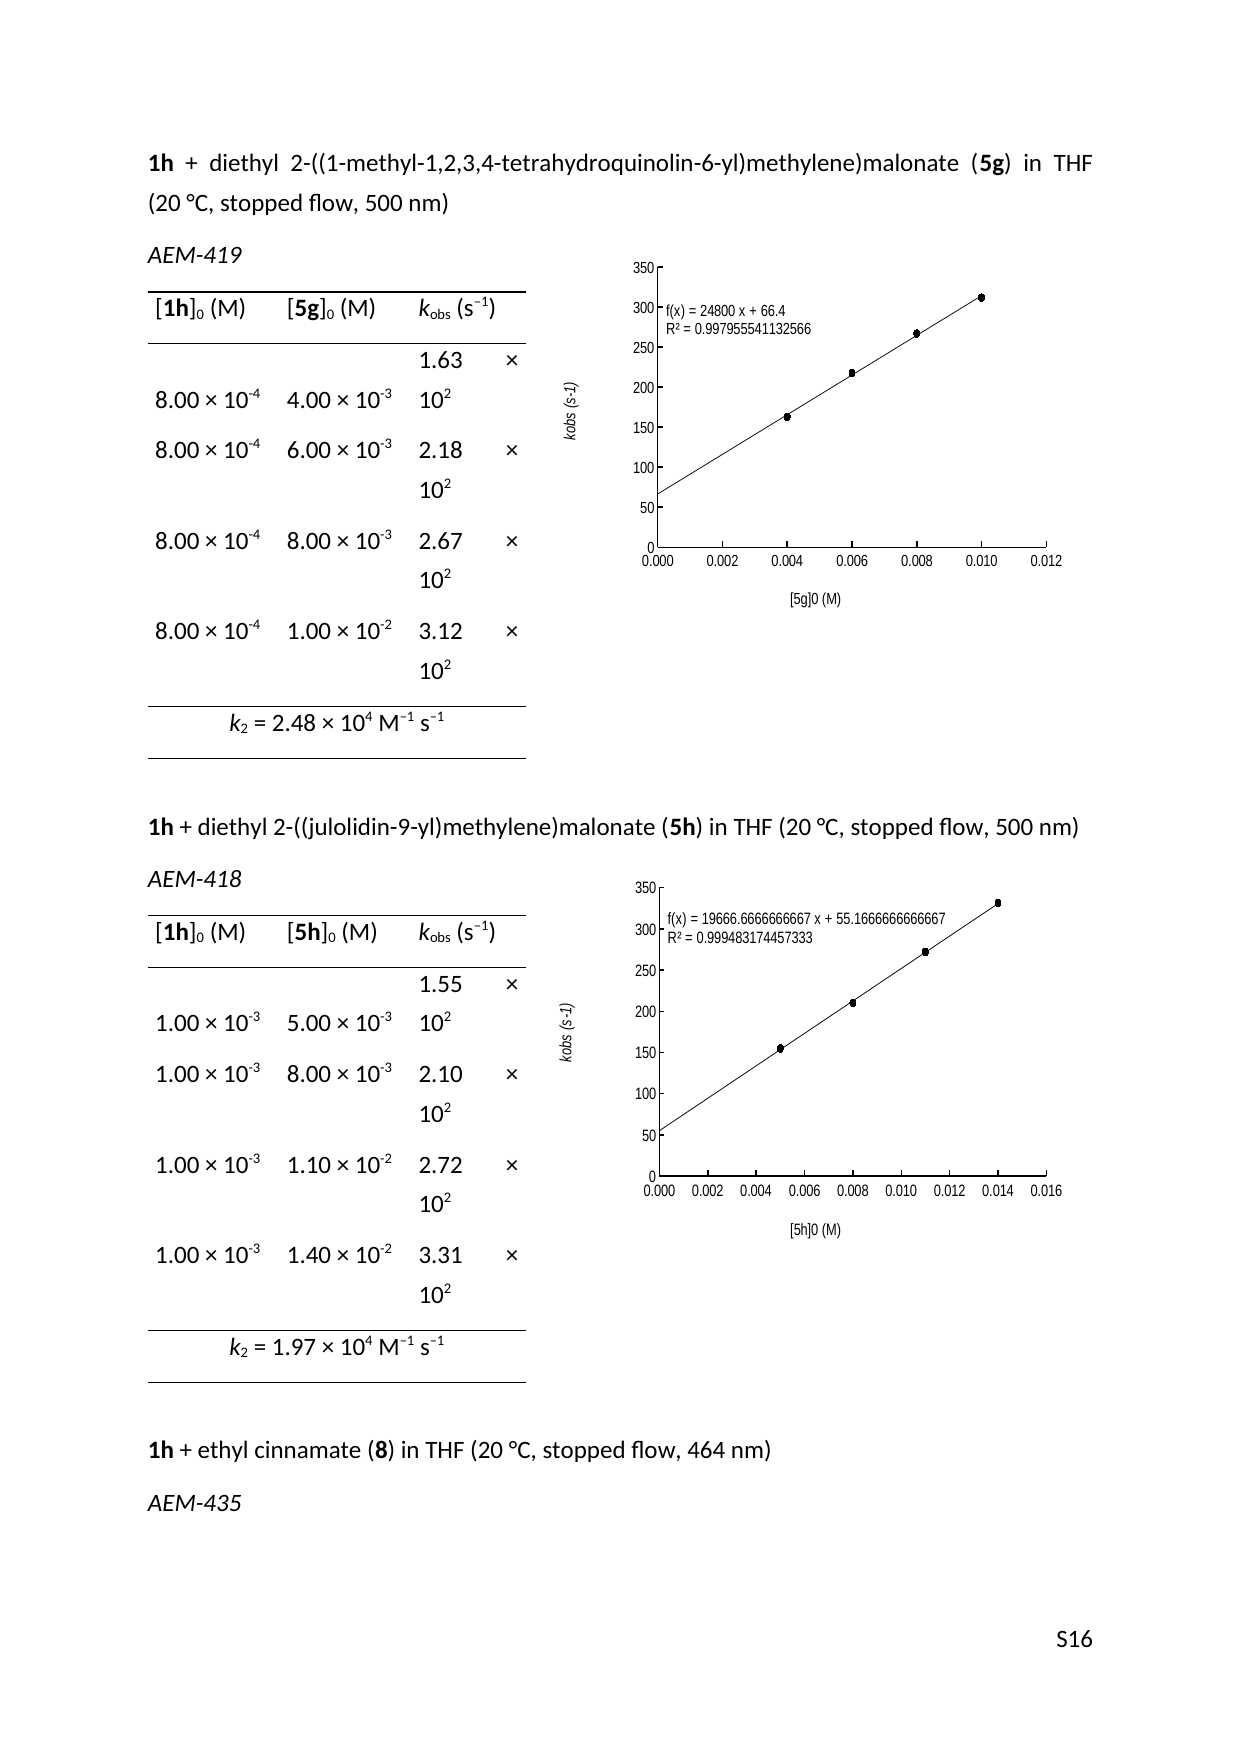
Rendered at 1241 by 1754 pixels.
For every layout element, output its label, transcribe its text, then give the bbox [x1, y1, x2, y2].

table_cell 8.00 × 10-4 [148, 616, 279, 706]
table_header [5h]0 (M) [279, 916, 411, 967]
table_cell 1.40 × 10-2 [279, 1239, 411, 1330]
table_cell 1.55 × 102 [411, 968, 526, 1058]
table_cell 1.00 × 10-2 [279, 616, 411, 706]
table_cell 6.00 × 10-3 [279, 435, 411, 525]
table_cell 5.00 × 10-3 [279, 968, 411, 1058]
table_header kobs (s–1) [411, 916, 526, 967]
table_cell 1.00 × 10-3 [148, 1149, 279, 1239]
text 1h + diethyl 2-((1-methyl-1,2,3,4-tetrahydroquinolin-6-yl)methylene)malonate (5g) in THF (20 °C, stopped flow, 500 nm) [148, 148, 1093, 218]
table_cell 8.00 × 10-3 [279, 1059, 411, 1149]
text 1h + ethyl cinnamate (8) in THF (20 °C, stopped flow, 464 nm) [148, 1435, 1093, 1465]
table_cell 2.18 × 102 [411, 435, 526, 525]
table_header kobs (s–1) [411, 293, 526, 343]
table_cell 1.00 × 10-3 [148, 1059, 279, 1149]
table_cell 2.67 × 102 [411, 525, 526, 616]
table_cell 2.10 × 102 [411, 1059, 526, 1149]
table_cell 1.00 × 10-3 [148, 968, 279, 1058]
table_cell 2.72 × 102 [411, 1149, 526, 1239]
table_header [5g]0 (M) [279, 293, 411, 343]
table_cell k2 = 1.97 × 104 M–1 s–1 [148, 1331, 526, 1382]
table_cell k2 = 2.48 × 104 M–1 s–1 [148, 707, 526, 758]
table_cell 8.00 × 10-4 [148, 435, 279, 525]
table_cell 1.00 × 10-3 [148, 1239, 279, 1330]
table_cell 8.00 × 10-3 [279, 525, 411, 616]
table_cell 8.00 × 10-4 [148, 525, 279, 616]
text AEM-435 [148, 1487, 1093, 1517]
table_header [1h]0 (M) [148, 916, 279, 967]
table_cell 1.63 × 102 [411, 344, 526, 435]
table_header [1h]0 (M) [148, 293, 279, 343]
table_cell 1.10 × 10-2 [279, 1149, 411, 1239]
table_cell 8.00 × 10-4 [148, 344, 279, 435]
table_cell 3.31 × 102 [411, 1239, 526, 1330]
text AEM-418 [148, 863, 1093, 893]
text AEM-419 [148, 239, 1093, 270]
table_cell 4.00 × 10-3 [279, 344, 411, 435]
text 1h + diethyl 2-((julolidin-9-yl)methylene)malonate (5h) in THF (20 °C, stopped flow, 500 nm) [148, 811, 1093, 841]
table_cell 3.12 × 102 [411, 616, 526, 706]
